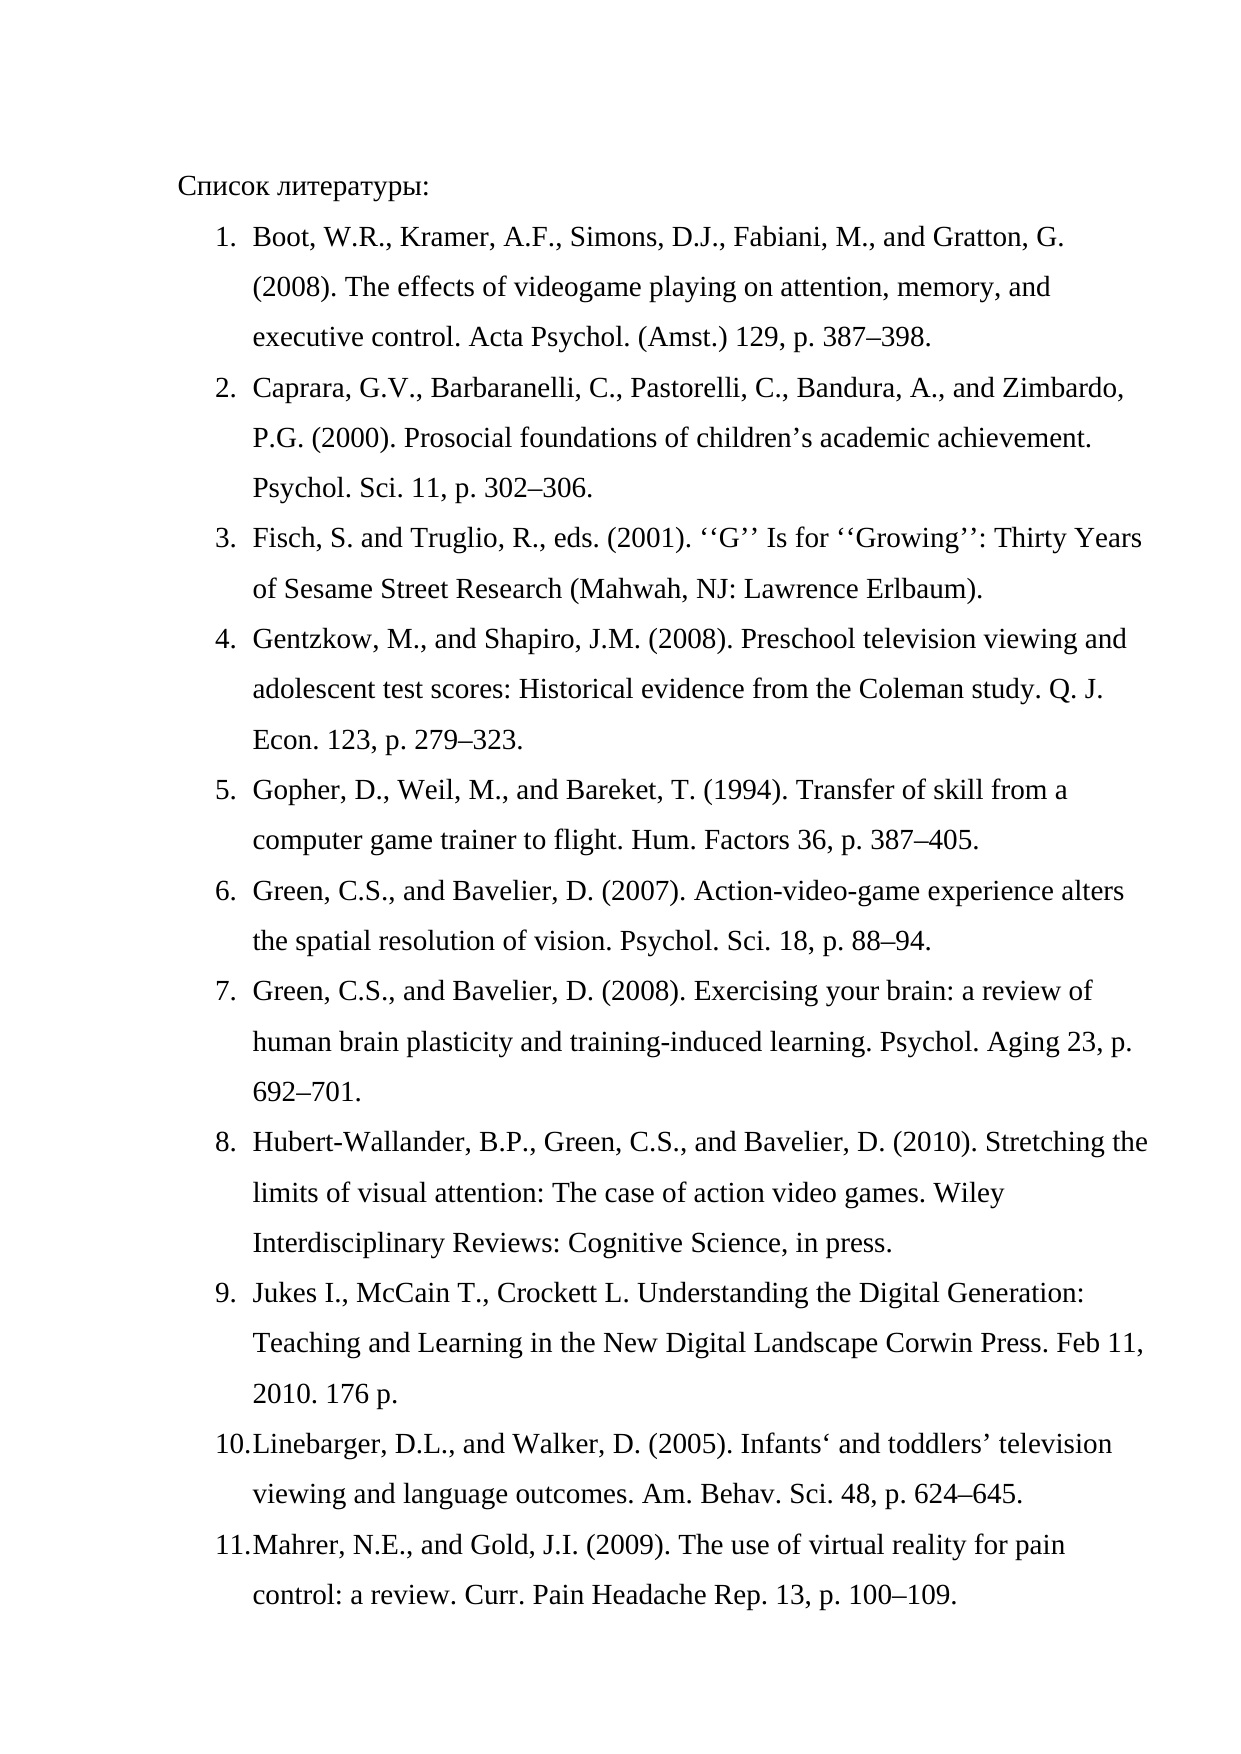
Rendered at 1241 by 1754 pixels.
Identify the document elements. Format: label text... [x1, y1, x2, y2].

list Gentzkow, M., and Shapiro, J.M. (2008). Preschool television viewing and adolescent test scores: Historical evidence from the Coleman study. Q. J. Econ. 123, p. 279–323. [215, 621, 1152, 755]
list Mahrer, N.E., and Gold, J.I. (2009). The use of virtual reality for pain control: a review. Curr. Pain Headache Rep. 13, p. 100–109. [215, 1527, 1152, 1611]
text Список литературы: [177, 168, 1152, 202]
list Gopher, D., Weil, M., and Bareket, T. (1994). Transfer of skill from a computer game trainer to flight. Hum. Factors 36, p. 387–405. [215, 772, 1152, 856]
list Green, C.S., and Bavelier, D. (2008). Exercising your brain: a review of human brain plasticity and training-induced learning. Psychol. Aging 23, p. 692–701. [215, 973, 1152, 1108]
list Fisch, S. and Truglio, R., eds. (2001). ‘‘G’’ Is for ‘‘Growing’’: Thirty Years of Sesame Street Research (Mahwah, NJ: Lawrence Erlbaum). [215, 521, 1152, 604]
list Linebarger, D.L., and Walker, D. (2005). Infants‘ and toddlers’ television viewing and language outcomes. Am. Behav. Sci. 48, p. 624–645. [215, 1426, 1152, 1510]
list Jukes I., McCain T., Crockett L. Understanding the Digital Generation: Teaching and Learning in the New Digital Landscape Corwin Press. Feb 11, 2010. 176 p. [215, 1275, 1152, 1409]
list Green, C.S., and Bavelier, D. (2007). Action-video-game experience alters the spatial resolution of vision. Psychol. Sci. 18, p. 88–94. [215, 873, 1152, 957]
list Boot, W.R., Kramer, A.F., Simons, D.J., Fabiani, M., and Gratton, G. (2008). The effects of videogame playing on attention, memory, and executive control. Acta Psychol. (Amst.) 129, p. 387–398. [215, 219, 1152, 353]
list Hubert-Wallander, B.P., Green, C.S., and Bavelier, D. (2010). Stretching the limits of visual attention: The case of action video games. Wiley Interdisciplinary Reviews: Cognitive Science, in press. [215, 1124, 1152, 1258]
list Caprara, G.V., Barbaranelli, C., Pastorelli, C., Bandura, A., and Zimbardo, P.G. (2000). Prosocial foundations of children’s academic achievement. Psychol. Sci. 11, p. 302–306. [215, 370, 1152, 504]
